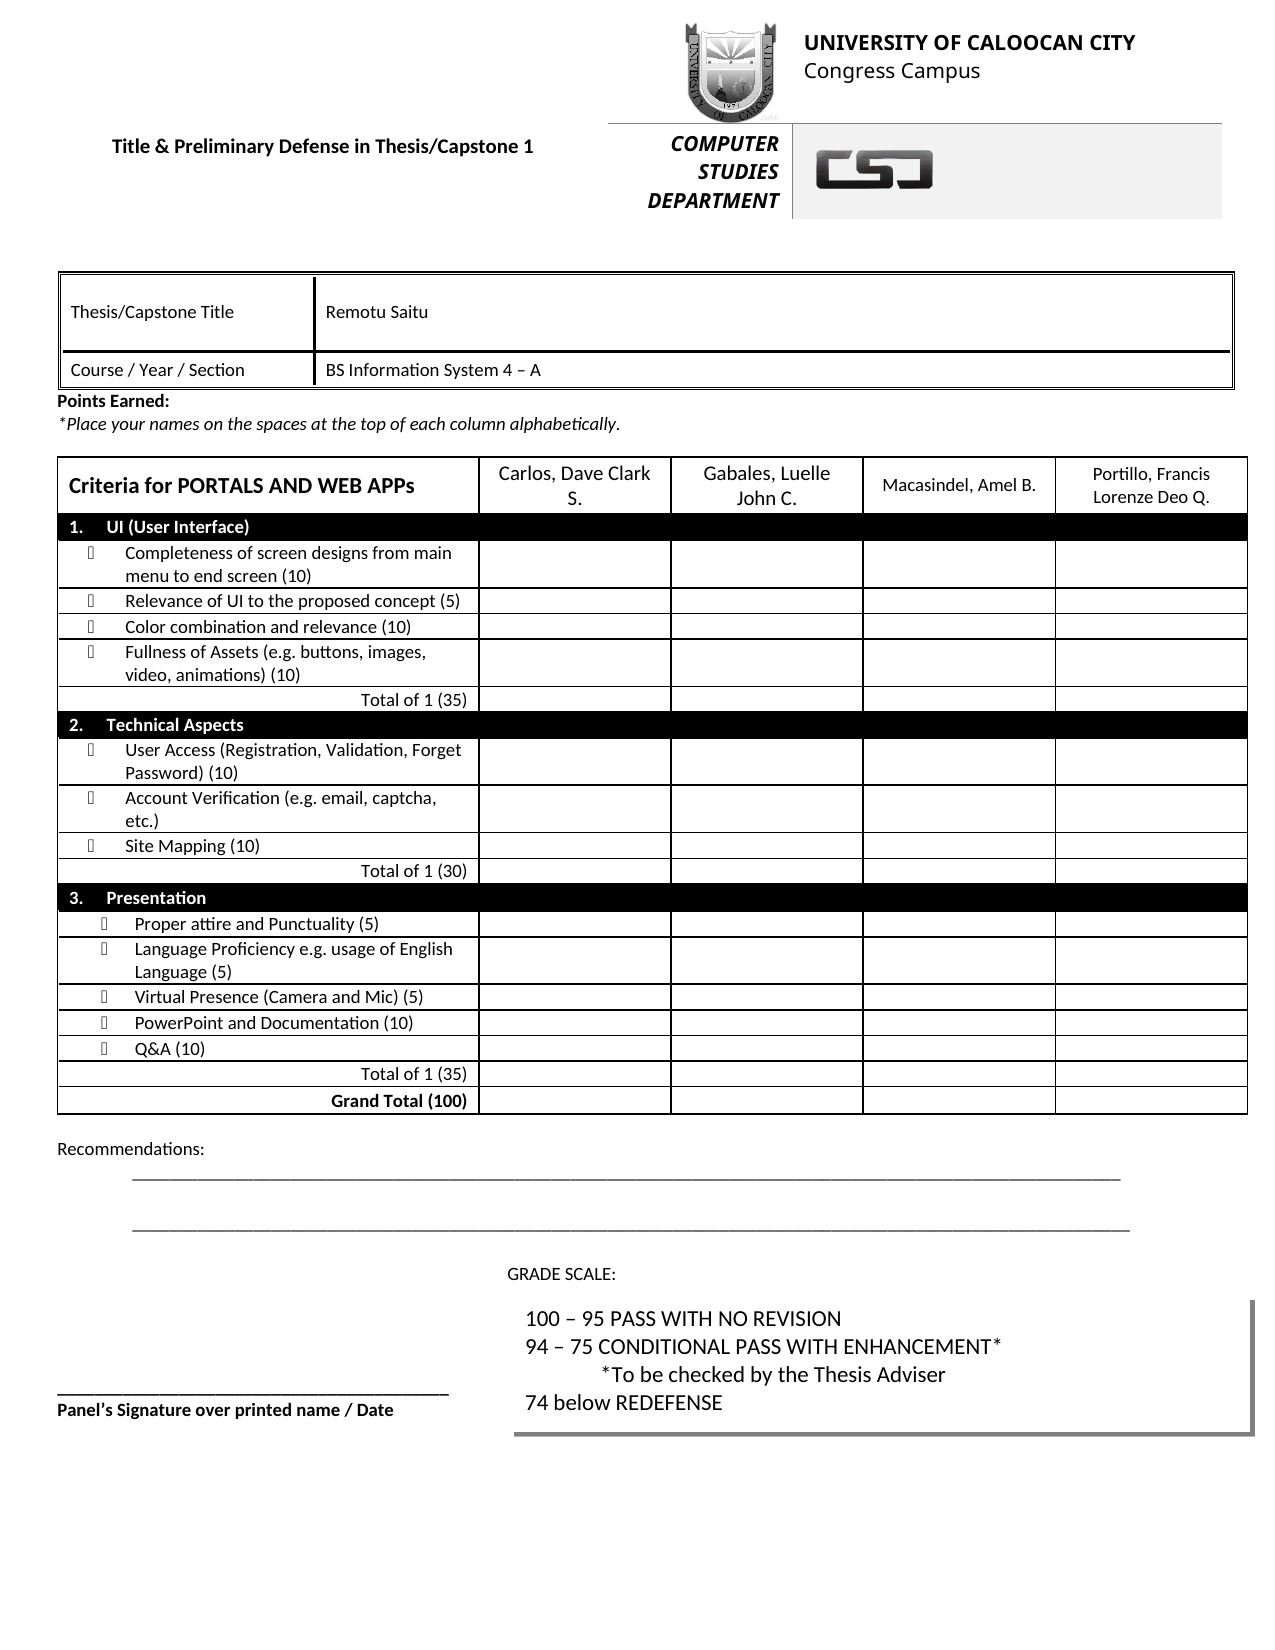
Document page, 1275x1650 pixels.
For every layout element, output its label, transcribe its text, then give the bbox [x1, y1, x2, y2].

table_cell [672, 589, 862, 613]
table_cell [480, 985, 670, 1009]
table_cell [1056, 541, 1247, 587]
table_cell [672, 833, 862, 857]
table_cell Site Mapping (10) [58, 833, 478, 857]
table_cell [864, 833, 1055, 857]
table_cell [1056, 859, 1247, 883]
table_header UNIVERSITY OF CALOOCAN CITY Congress Campus [792, 18, 1222, 123]
table_header Thesis/Capstone Title [61, 275, 314, 350]
table_cell Account Verification (e.g. email, captcha, etc.) [58, 785, 478, 832]
table_cell [480, 739, 670, 784]
table_cell Grand Total (100) [58, 1087, 478, 1113]
table_header Macasindel, Amel B. [864, 458, 1055, 512]
table_cell [672, 614, 862, 638]
table_cell [954, 124, 1222, 219]
table_cell [672, 739, 862, 784]
table_cell Presentation [58, 884, 478, 910]
table_cell [672, 938, 862, 983]
table_cell Completeness of screen designs from main menu to end screen (10) [58, 541, 478, 587]
text Points Earned: [57, 390, 1181, 412]
table_cell [1056, 912, 1247, 936]
table_cell COMPUTER STUDIES DEPARTMENT [608, 124, 792, 219]
text __________________________________________ [57, 1375, 510, 1398]
table_cell Total of 1 (35) [58, 687, 478, 711]
table_cell [864, 713, 1055, 737]
table_cell [1056, 938, 1247, 983]
table_header Remotu Saitu [314, 275, 1232, 350]
table_cell [1056, 833, 1247, 857]
table_cell [672, 1011, 862, 1034]
table_cell [672, 885, 862, 910]
picture [679, 21, 782, 123]
table_cell [672, 859, 862, 883]
table_cell PowerPoint and Documentation (10) [58, 1010, 478, 1034]
table_cell [864, 885, 1055, 910]
table_cell [480, 786, 670, 832]
table_header [608, 18, 792, 123]
table_cell [1056, 739, 1247, 784]
table_cell UI (User Interface) [58, 514, 478, 540]
table_cell [864, 938, 1055, 983]
table_cell [864, 912, 1055, 936]
table_cell Q&A (10) [58, 1036, 478, 1060]
table_cell Total of 1 (30) [58, 859, 478, 883]
table_cell [864, 589, 1055, 613]
table_cell [480, 1087, 670, 1113]
table_cell [480, 687, 670, 711]
table_cell [672, 514, 862, 540]
table_cell [480, 614, 670, 638]
table_cell [480, 713, 670, 737]
table_cell [480, 589, 670, 613]
table_cell [1056, 713, 1247, 737]
table_cell [672, 912, 862, 936]
table_cell [1056, 885, 1247, 910]
table_cell Relevance of UI to the proposed concept (5) [58, 588, 478, 613]
table_cell Technical Aspects [58, 713, 478, 737]
text *Place your names on the spaces at the top of each column alphabetically. [57, 412, 1181, 435]
table_cell [1056, 589, 1247, 613]
table_cell [1056, 514, 1247, 540]
table_cell User Access (Registration, Validation, Forget Password) (10) [58, 738, 478, 784]
table_cell [864, 985, 1055, 1009]
table_cell [480, 541, 670, 587]
table_cell [864, 1062, 1055, 1086]
table_cell [480, 1011, 670, 1034]
table_cell [480, 912, 670, 936]
table_cell [1056, 1011, 1247, 1034]
table_cell [480, 885, 670, 910]
table_cell [864, 687, 1055, 711]
table_header Portillo, Francis Lorenze Deo Q. [1056, 458, 1247, 512]
table_cell [1056, 1087, 1247, 1113]
table_cell Fullness of Assets (e.g. buttons, images, video, animations) (10) [58, 639, 478, 686]
table_cell Virtual Presence (Camera and Mic) (5) [58, 984, 478, 1009]
table_cell Color combination and relevance (10) [58, 614, 478, 638]
table_cell Course / Year / Section [61, 350, 314, 386]
table_cell [1056, 1062, 1247, 1086]
table_cell [1056, 640, 1247, 686]
table_cell [1056, 786, 1247, 832]
table_cell [864, 514, 1055, 540]
table_cell [672, 1036, 862, 1060]
table_cell [672, 1062, 862, 1086]
picture [792, 124, 954, 220]
table_cell [1056, 985, 1247, 1009]
table_cell [480, 640, 670, 686]
text Title & Preliminary Defense in Thesis/Capstone 1 [57, 133, 608, 159]
table_cell [864, 859, 1055, 883]
text Recommendations: __________________________________________________________________________________________________________ [57, 1138, 1181, 1183]
table_cell BS Information System 4 – A [314, 350, 1232, 386]
table_cell [672, 687, 862, 711]
table_cell [672, 786, 862, 832]
table_header Criteria for PORTALS AND WEB APPs [58, 458, 478, 512]
table_cell [480, 1062, 670, 1086]
table_cell [672, 640, 862, 686]
table_cell [672, 541, 862, 587]
table_cell [672, 985, 862, 1009]
table_cell [672, 713, 862, 737]
table_cell [864, 739, 1055, 784]
table_cell Total of 1 (35) [58, 1061, 478, 1086]
table_cell [1056, 1036, 1247, 1060]
table_cell [864, 1011, 1055, 1034]
table_cell [480, 514, 670, 540]
text ___________________________________________________________________________________________________________ [57, 1183, 1181, 1234]
text Panel’s Signature over printed name / Date [57, 1398, 510, 1421]
table_cell [864, 614, 1055, 638]
table_cell [1056, 614, 1247, 638]
table_cell [864, 541, 1055, 587]
table_cell [480, 938, 670, 983]
table_cell [1056, 687, 1247, 711]
table_cell [864, 786, 1055, 832]
table_cell [672, 1087, 862, 1113]
table_cell [480, 833, 670, 857]
table_cell [480, 1036, 670, 1060]
table_cell [480, 859, 670, 883]
text GRADE SCALE: [432, 1262, 1181, 1285]
table_header Carlos, Dave Clark S. [480, 458, 670, 512]
table_cell [864, 640, 1055, 686]
table_cell [864, 1036, 1055, 1060]
table_cell Language Proficiency e.g. usage of English Language (5) [58, 937, 478, 983]
table_header Gabales, Luelle John C. [672, 458, 862, 512]
table_cell Proper attire and Punctuality (5) [58, 911, 478, 936]
table_cell [864, 1087, 1055, 1113]
